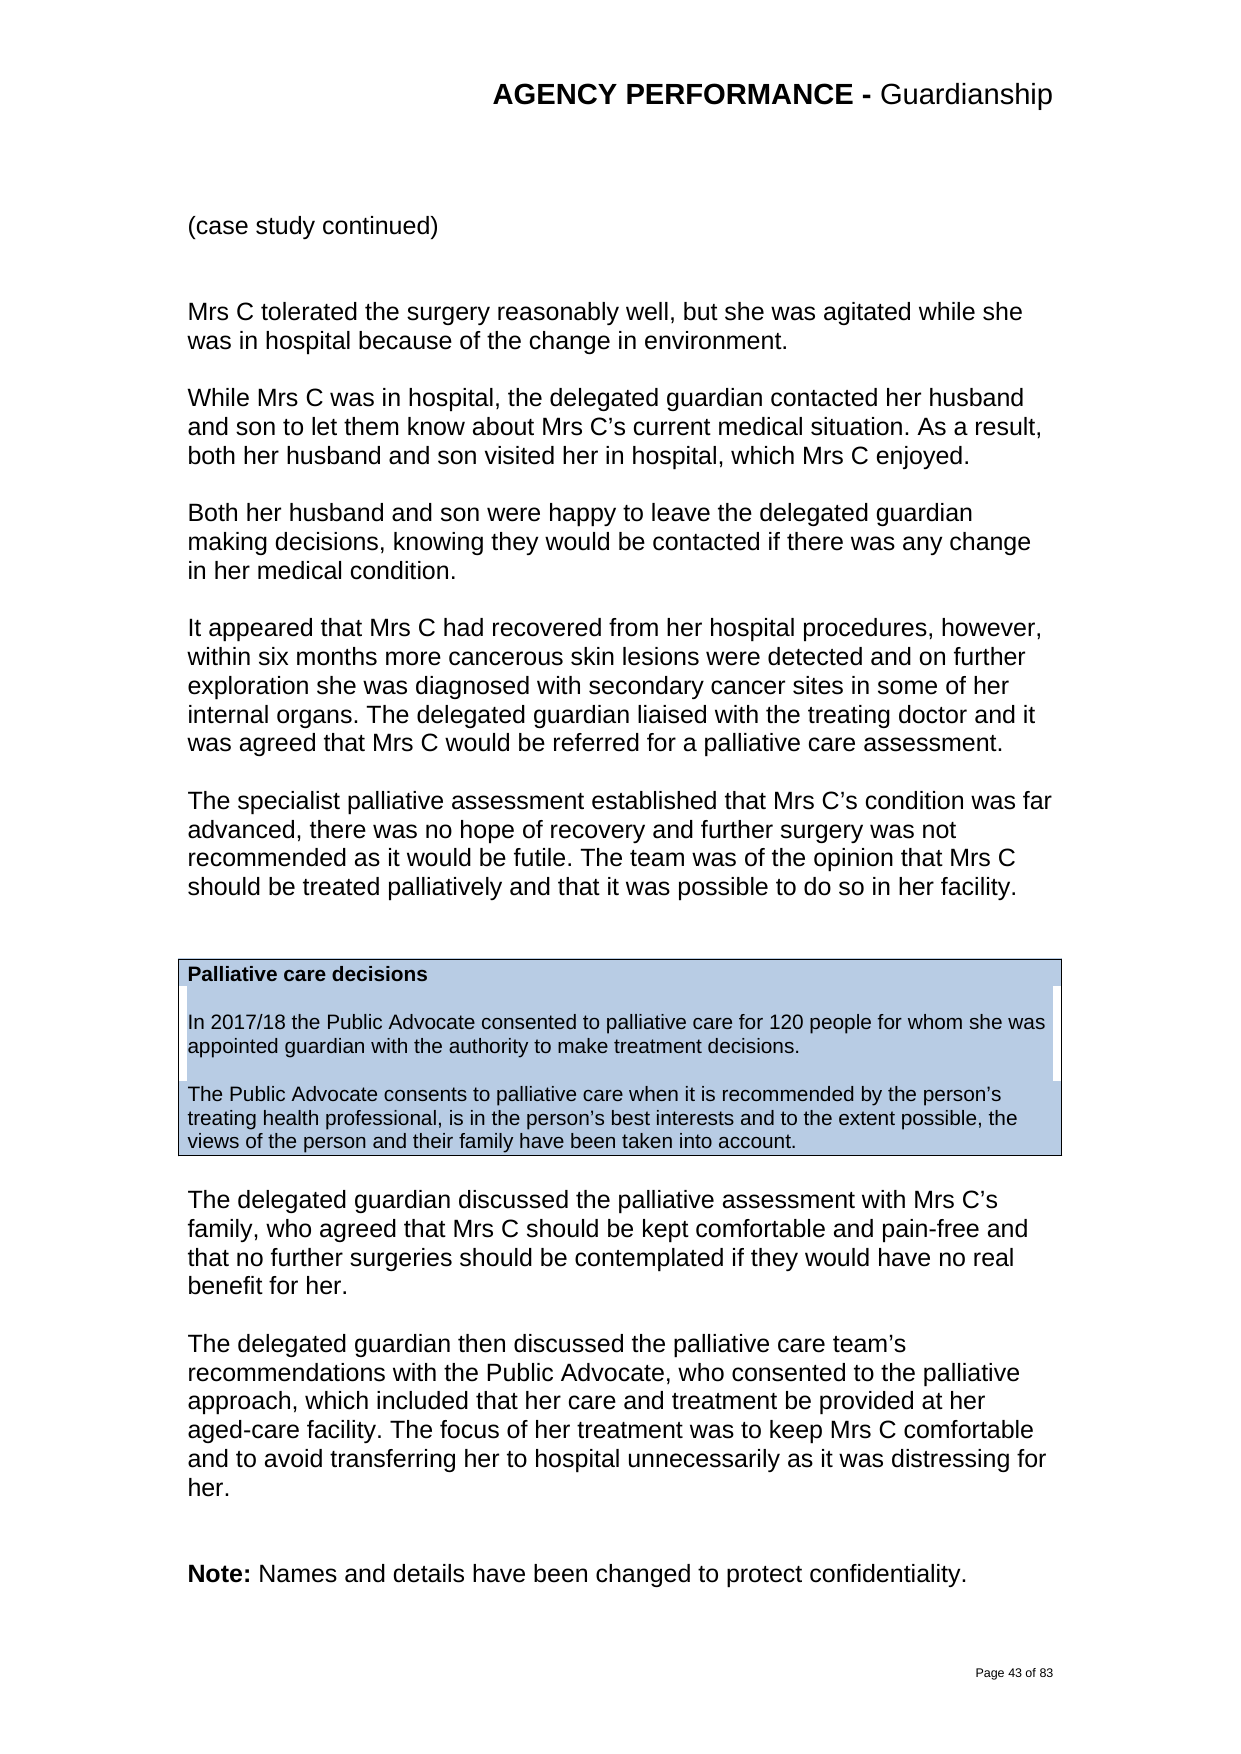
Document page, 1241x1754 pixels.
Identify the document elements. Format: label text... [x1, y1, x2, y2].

text Note: Names and details have been changed to protect confidentiality. [187, 1559, 1053, 1588]
text The delegated guardian discussed the palliative assessment with Mrs C’s family, who agreed that Mrs C should be kept comfortable and pain-free and that no further surgeries should be contemplated if they would have no real benefit for her. [187, 1185, 1053, 1300]
text (case study continued) [187, 211, 1053, 240]
text AGENCY PERFORMANCE - Guardianship [187, 77, 1053, 110]
text Mrs C tolerated the surgery reasonably well, but she was agitated while she was in hospital because of the change in environment. [187, 297, 1053, 355]
text It appeared that Mrs C had recovered from her hospital procedures, however, within six months more cancerous skin lesions were detected and on further exploration she was diagnosed with secondary cancer sites in some of her internal organs. The delegated guardian liaised with the treating doctor and it was agreed that Mrs C would be referred for a palliative care assessment. [187, 613, 1053, 757]
text Palliative care decisions [179, 960, 1061, 986]
text While Mrs C was in hospital, the delegated guardian contacted her husband and son to let them know about Mrs C’s current medical situation. As a result, both her husband and son visited her in hospital, which Mrs C enjoyed. [187, 383, 1053, 470]
text In 2017/18 the Public Advocate consented to palliative care for 120 people for whom she was appointed guardian with the authority to make treatment decisions. [187, 1009, 1053, 1057]
text The delegated guardian then discussed the palliative care team’s recommendations with the Public Advocate, who consented to the palliative approach, which included that her care and treatment be provided at her aged-care facility. The focus of her treatment was to keep Mrs C comfortable and to avoid transferring her to hospital unnecessarily as it was distressing for her. [187, 1329, 1053, 1501]
text The Public Advocate consents to palliative care when it is recommended by the person’s treating health professional, is in the person’s best interests and to the extent possible, the views of the person and their family have been taken into account. [179, 1078, 1061, 1155]
text Both her husband and son were happy to leave the delegated guardian making decisions, knowing they would be contacted if there was any change in her medical condition. [187, 498, 1053, 585]
text The specialist palliative assessment established that Mrs C’s condition was far advanced, there was no hope of recovery and further surgery was not recommended as it would be futile. The team was of the opinion that Mrs C should be treated palliatively and that it was possible to do so in her facility. [187, 786, 1053, 901]
